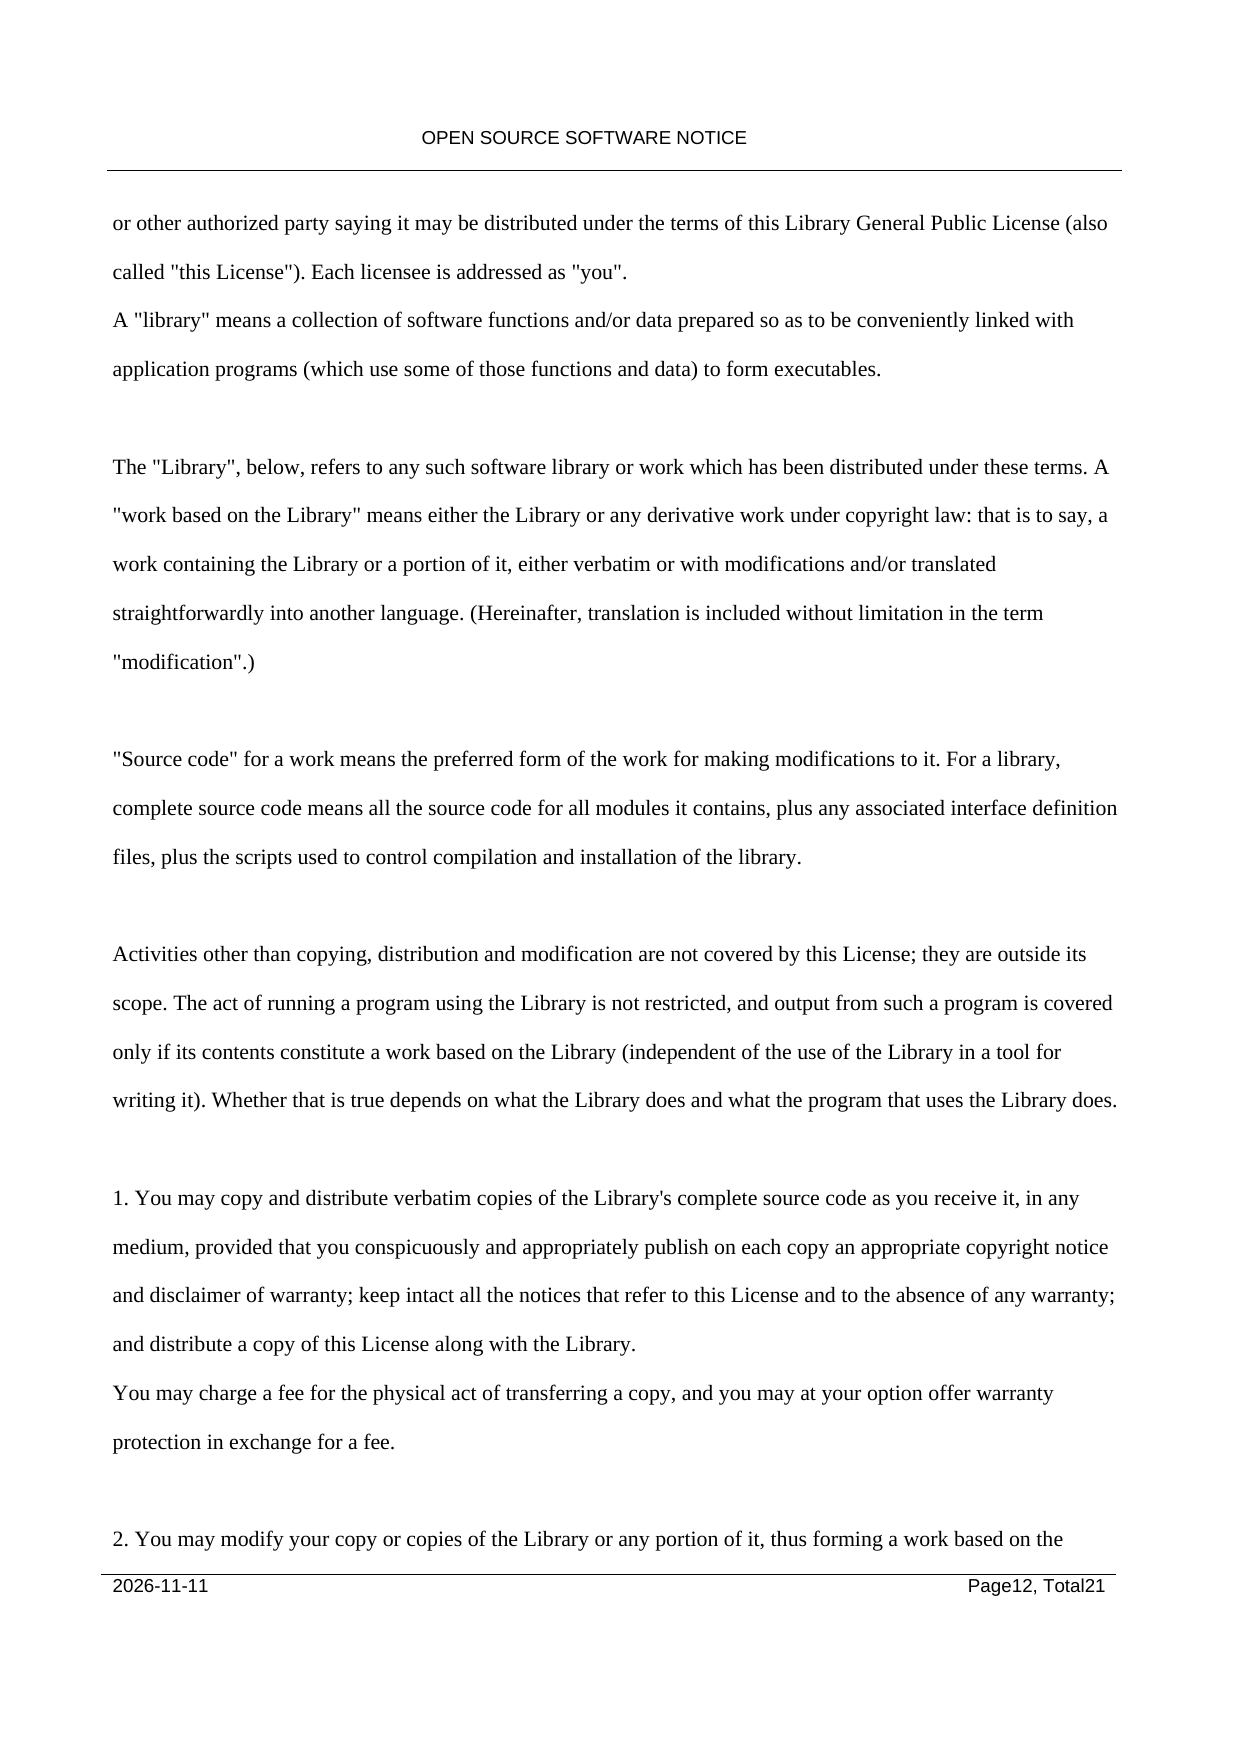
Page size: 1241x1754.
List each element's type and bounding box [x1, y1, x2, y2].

text [112, 206, 1128, 1555]
